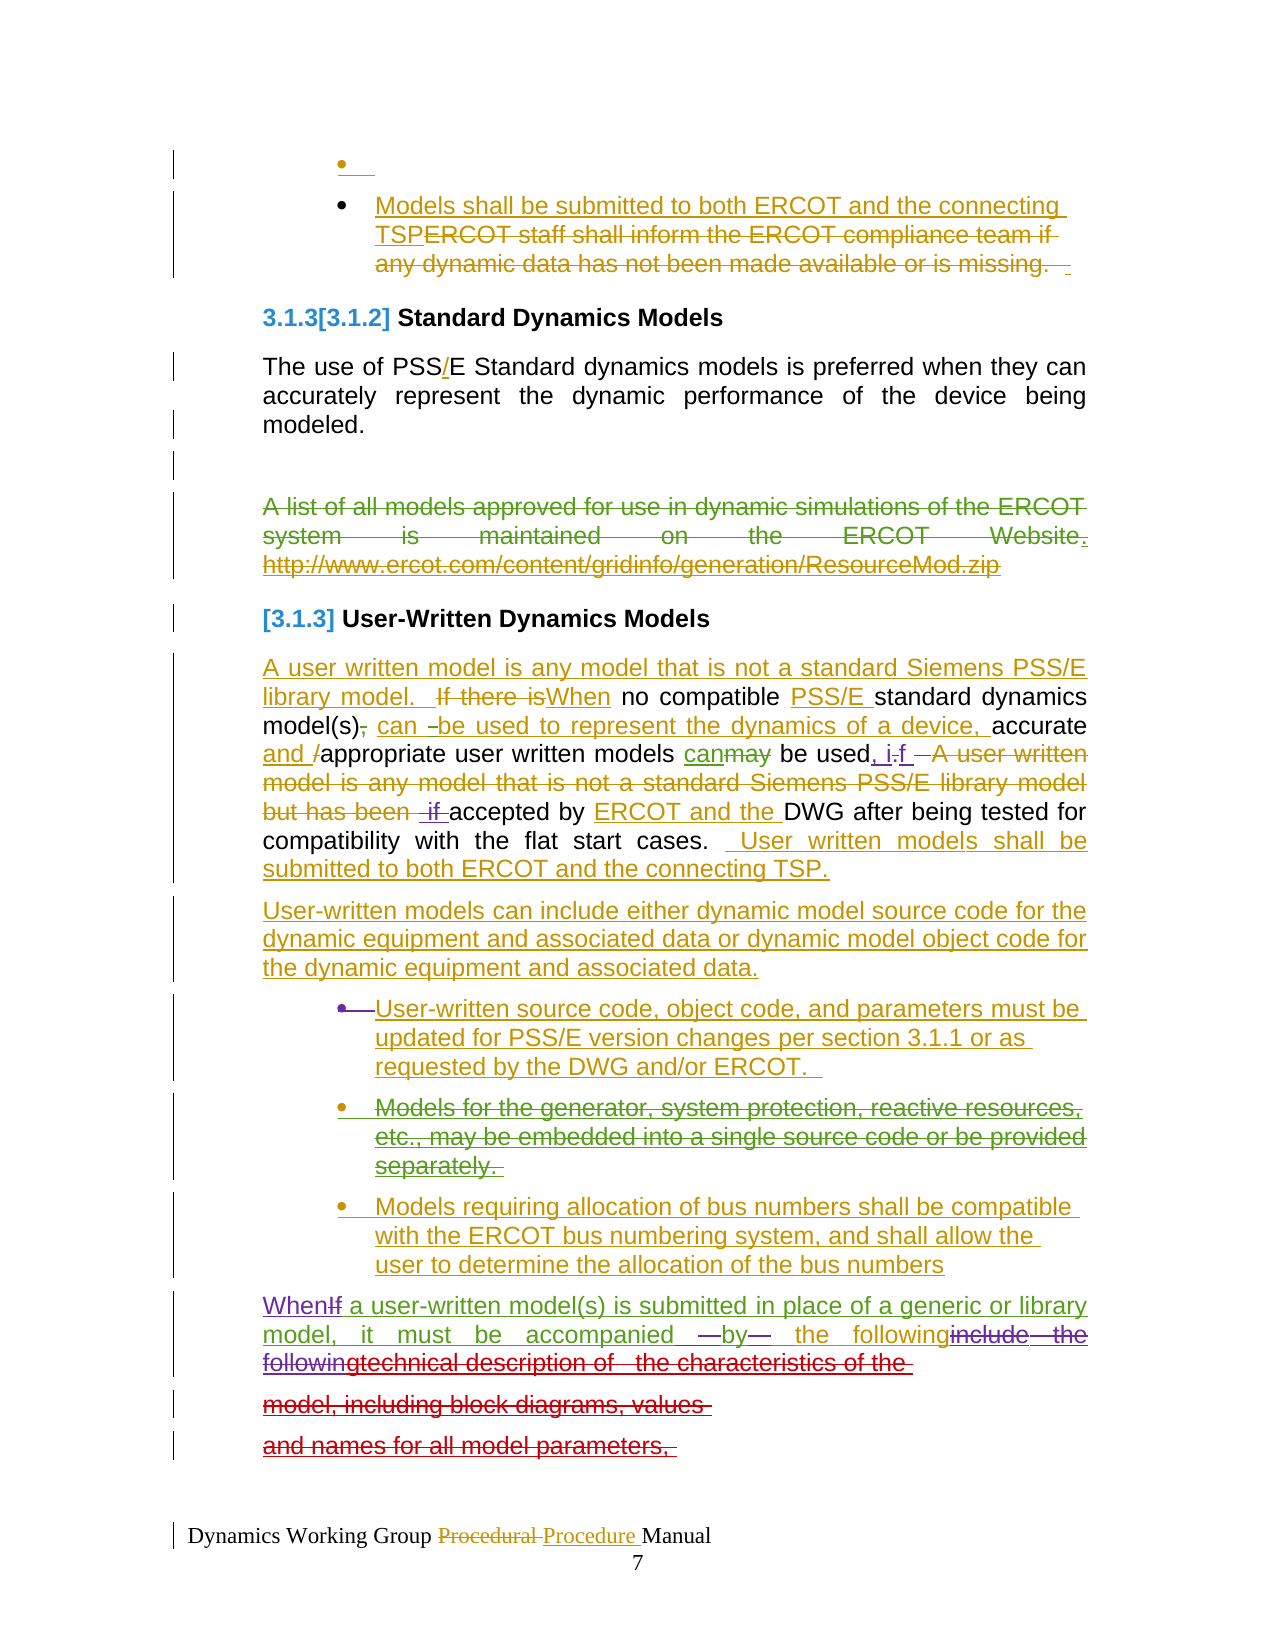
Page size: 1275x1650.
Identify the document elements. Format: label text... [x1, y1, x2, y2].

text no compatible standard dynamics model(s) accurateappropriate user written models be usedaccepted by DWG after being tested for compatibility with the flat start cases. [262, 785, 1087, 883]
subtitle Standard Dynamics Models [262, 303, 1087, 331]
subtitle User-Written Dynamics Models [262, 603, 1087, 632]
text no compatible standard dynamics model(s) accurateappropriate user written models be usedaccepted by DWG after being tested for compatibility with the flat start cases. [262, 653, 1087, 678]
text The use of PSSE Standard dynamics models is preferred when they can accurately represent the dynamic performance of the device being modeled. [262, 352, 1087, 438]
text no compatible standard dynamics model(s) accurateappropriate user written models be usedaccepted by DWG after being tested for compatibility with the flat start cases. [262, 679, 1087, 784]
